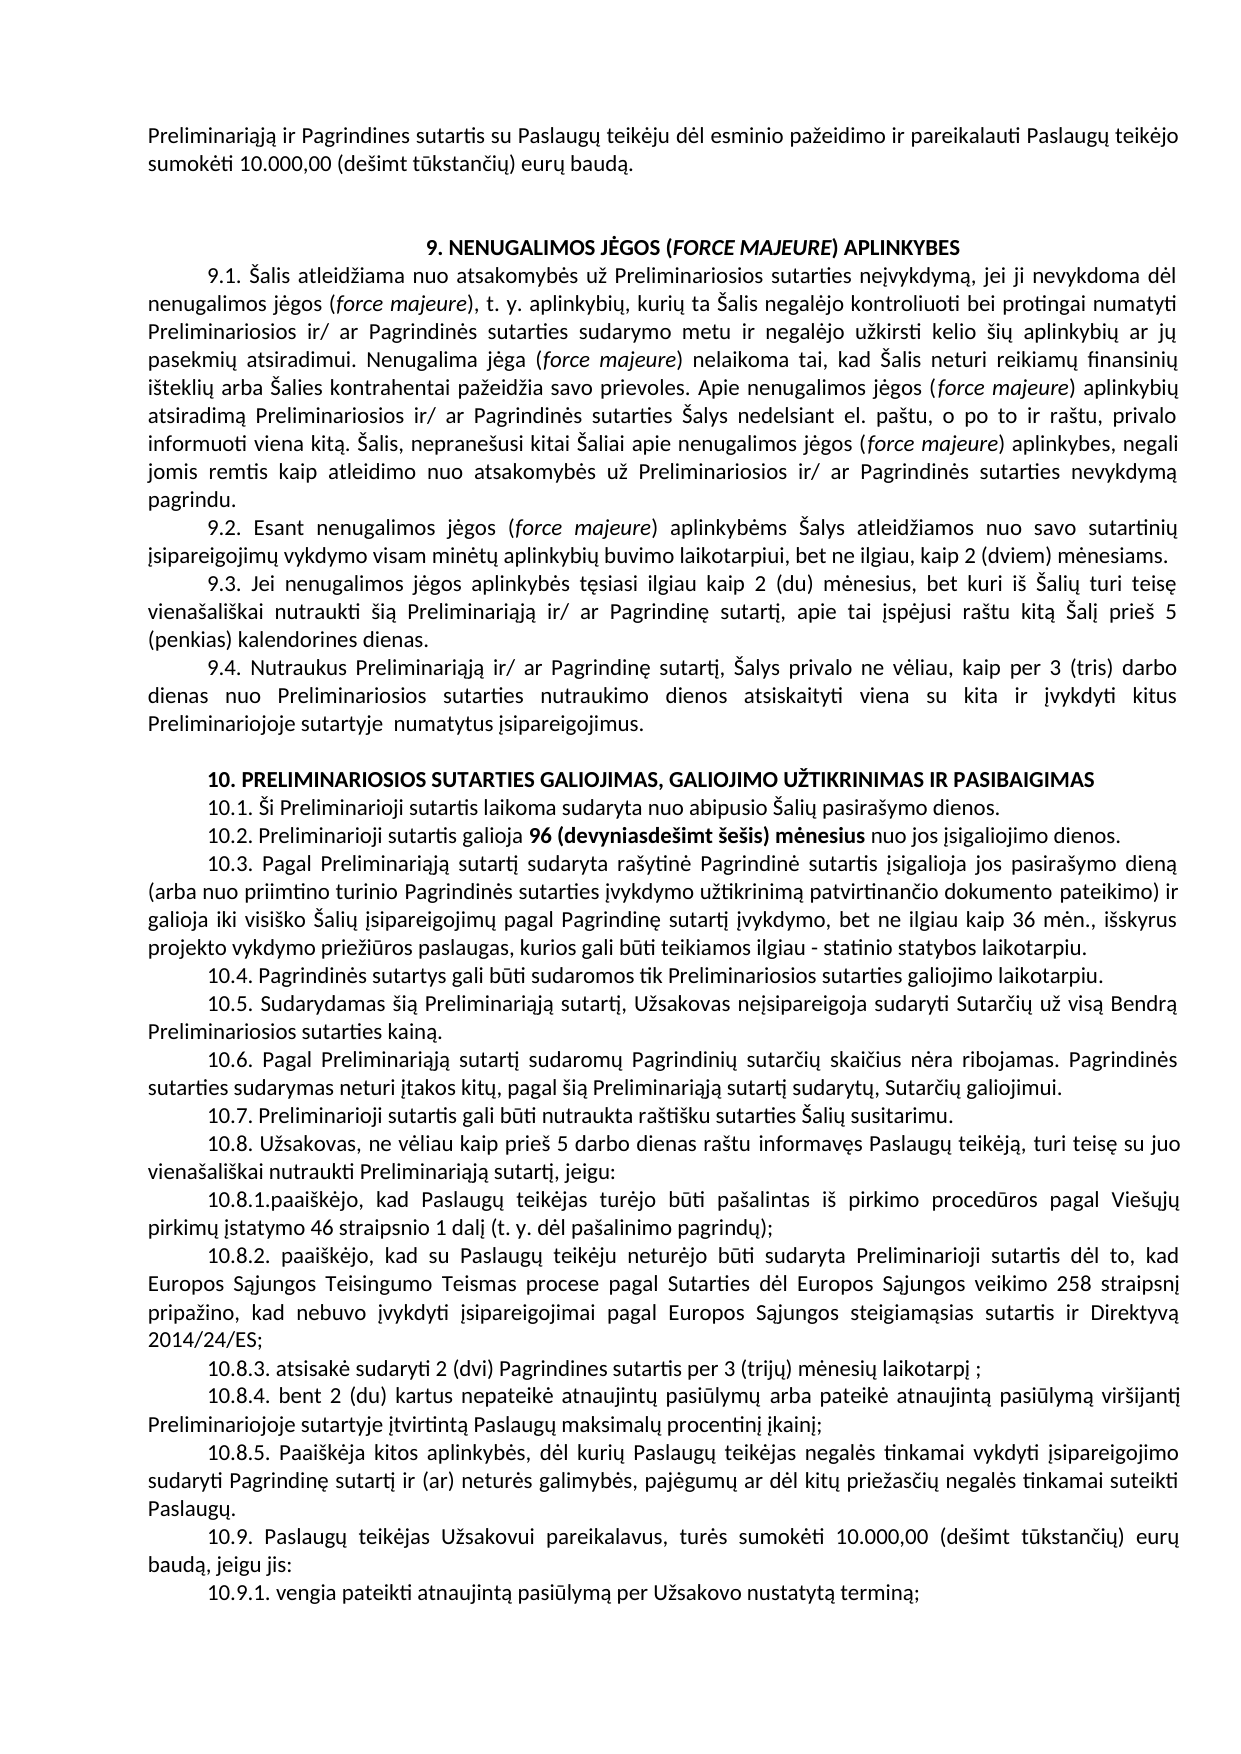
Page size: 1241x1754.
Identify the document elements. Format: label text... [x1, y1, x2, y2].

text 10.8.1.paaiškėjo, kad Paslaugų teikėjas turėjo būti pašalintas iš pirkimo procedūros pagal Viešųjų pirkimų įstatymo 46 straipsnio 1 dalį (t. y. dėl pašalinimo pagrindų); [148, 1186, 1181, 1242]
text 10.1. Ši Preliminarioji sutartis laikoma sudaryta nuo abipusio Šalių pasirašymo dienos. [148, 793, 1179, 821]
text 10.9.1. vengia pateikti atnaujintą pasiūlymą per Užsakovo nustatytą terminą; [148, 1578, 1179, 1606]
text 10.4. Pagrindinės sutartys gali būti sudaromos tik Preliminariosios sutarties galiojimo laikotarpiu. [148, 961, 1179, 989]
text 10.9. Paslaugų teikėjas Užsakovui pareikalavus, turės sumokėti 10.000,00 (dešimt tūkstančių) eurų baudą, jeigu jis: [148, 1522, 1181, 1578]
text 9.3. Jei nenugalimos jėgos aplinkybės tęsiasi ilgiau kaip 2 (du) mėnesius, bet kuri iš Šalių turi teisę vienašališkai nutraukti šią Preliminariąją ir/ ar Pagrindinę sutartį, apie tai įspėjusi raštu kitą Šalį prieš 5 (penkias) kalendorines dienas. [148, 569, 1179, 653]
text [148, 121, 1181, 177]
text 10. PRELIMINARIOSIOS SUTARTIES GALIOJIMAS, GALIOJIMO UŽTIKRINIMAS IR PASIBAIGIMAS [148, 765, 1181, 793]
text 10.8.4. bent 2 (du) kartus nepateikė atnaujintų pasiūlymų arba pateikė atnaujintą pasiūlymą viršijantį Preliminariojoje sutartyje įtvirtintą Paslaugų maksimalų procentinį įkainį; [148, 1382, 1181, 1438]
text 9.4. Nutraukus Preliminariąją ir/ ar Pagrindinę sutartį, Šalys privalo ne vėliau, kaip per 3 (tris) darbo dienas nuo Preliminariosios sutarties nutraukimo dienos atsiskaityti viena su kita ir įvykdyti kitus Preliminariojoje sutartyje numatytus įsipareigojimus. [148, 653, 1179, 737]
text 10.6. Pagal Preliminariąją sutartį sudaromų Pagrindinių sutarčių skaičius nėra ribojamas. Pagrindinės sutarties sudarymas neturi įtakos kitų, pagal šią Preliminariąją sutartį sudarytų, Sutarčių galiojimui. [148, 1045, 1179, 1101]
list 9. NENUGALIMOS JĖGOS (FORCE MAJEURE) APLINKYBES [148, 233, 1179, 261]
text 10.2. Preliminarioji sutartis galioja 96 (devyniasdešimt šešis) mėnesius nuo jos įsigaliojimo dienos. [148, 821, 1179, 849]
text 10.8.3. atsisakė sudaryti 2 (dvi) Pagrindines sutartis per 3 (trijų) mėnesių laikotarpį ; [148, 1354, 1181, 1382]
text 9.1. Šalis atleidžiama nuo atsakomybės už Preliminariosios sutarties neįvykdymą, jei ji nevykdoma dėl nenugalimos jėgos (force majeure), t. y. aplinkybių, kurių ta Šalis negalėjo kontroliuoti bei protingai numatyti Preliminariosios ir/ ar Pagrindinės sutarties sudarymo metu ir negalėjo užkirsti kelio šių aplinkybių ar jų pasekmių atsiradimui. Nenugalima jėga (force majeure) nelaikoma tai, kad Šalis neturi reikiamų finansinių išteklių arba Šalies kontrahentai pažeidžia savo prievoles. Apie nenugalimos jėgos (force majeure) aplinkybių atsiradimą Preliminariosios ir/ ar Pagrindinės sutarties Šalys nedelsiant el. paštu, o po to ir raštu, privalo informuoti viena kitą. Šalis, nepranešusi kitai Šaliai apie nenugalimos jėgos (force majeure) aplinkybes, negali jomis remtis kaip atleidimo nuo atsakomybės už Preliminariosios ir/ ar Pagrindinės sutarties nevykdymą pagrindu. [148, 261, 1179, 513]
text 10.8.2. paaiškėjo, kad su Paslaugų teikėju neturėjo būti sudaryta Preliminarioji sutartis dėl to, kad Europos Sąjungos Teisingumo Teismas procese pagal Sutarties dėl Europos Sąjungos veikimo 258 straipsnį pripažino, kad nebuvo įvykdyti įsipareigojimai pagal Europos Sąjungos steigiamąsias sutartis ir Direktyvą 2014/24/ES; [148, 1242, 1181, 1354]
list 10.5. Sudarydamas šią Preliminariąją sutartį, Užsakovas neįsipareigoja sudaryti Sutarčių už visą Bendrą Preliminariosios sutarties kainą. [148, 989, 1179, 1045]
text 10.8. Užsakovas, ne vėliau kaip prieš 5 darbo dienas raštu informavęs Paslaugų teikėją, turi teisę su juo vienašališkai nutraukti Preliminariąją sutartį, jeigu: [148, 1129, 1181, 1186]
text 9.2. Esant nenugalimos jėgos (force majeure) aplinkybėms Šalys atleidžiamos nuo savo sutartinių įsipareigojimų vykdymo visam minėtų aplinkybių buvimo laikotarpiui, bet ne ilgiau, kaip 2 (dviem) mėnesiams. [148, 513, 1179, 569]
text 10.7. Preliminarioji sutartis gali būti nutraukta raštišku sutarties Šalių susitarimu. [148, 1101, 1181, 1129]
text 10.8.5. Paaiškėja kitos aplinkybės, dėl kurių Paslaugų teikėjas negalės tinkamai vykdyti įsipareigojimo sudaryti Pagrindinę sutartį ir (ar) neturės galimybės, pajėgumų ar dėl kitų priežasčių negalės tinkamai suteikti Paslaugų. [148, 1438, 1181, 1522]
text 10.3. Pagal Preliminariąją sutartį sudaryta rašytinė Pagrindinė sutartis įsigalioja jos pasirašymo dieną (arba nuo priimtino turinio Pagrindinės sutarties įvykdymo užtikrinimą patvirtinančio dokumento pateikimo) ir galioja iki visiško Šalių įsipareigojimų pagal Pagrindinę sutartį įvykdymo, bet ne ilgiau kaip 36 mėn., išskyrus projekto vykdymo priežiūros paslaugas, kurios gali būti teikiamos ilgiau - statinio statybos laikotarpiu. [148, 849, 1179, 961]
